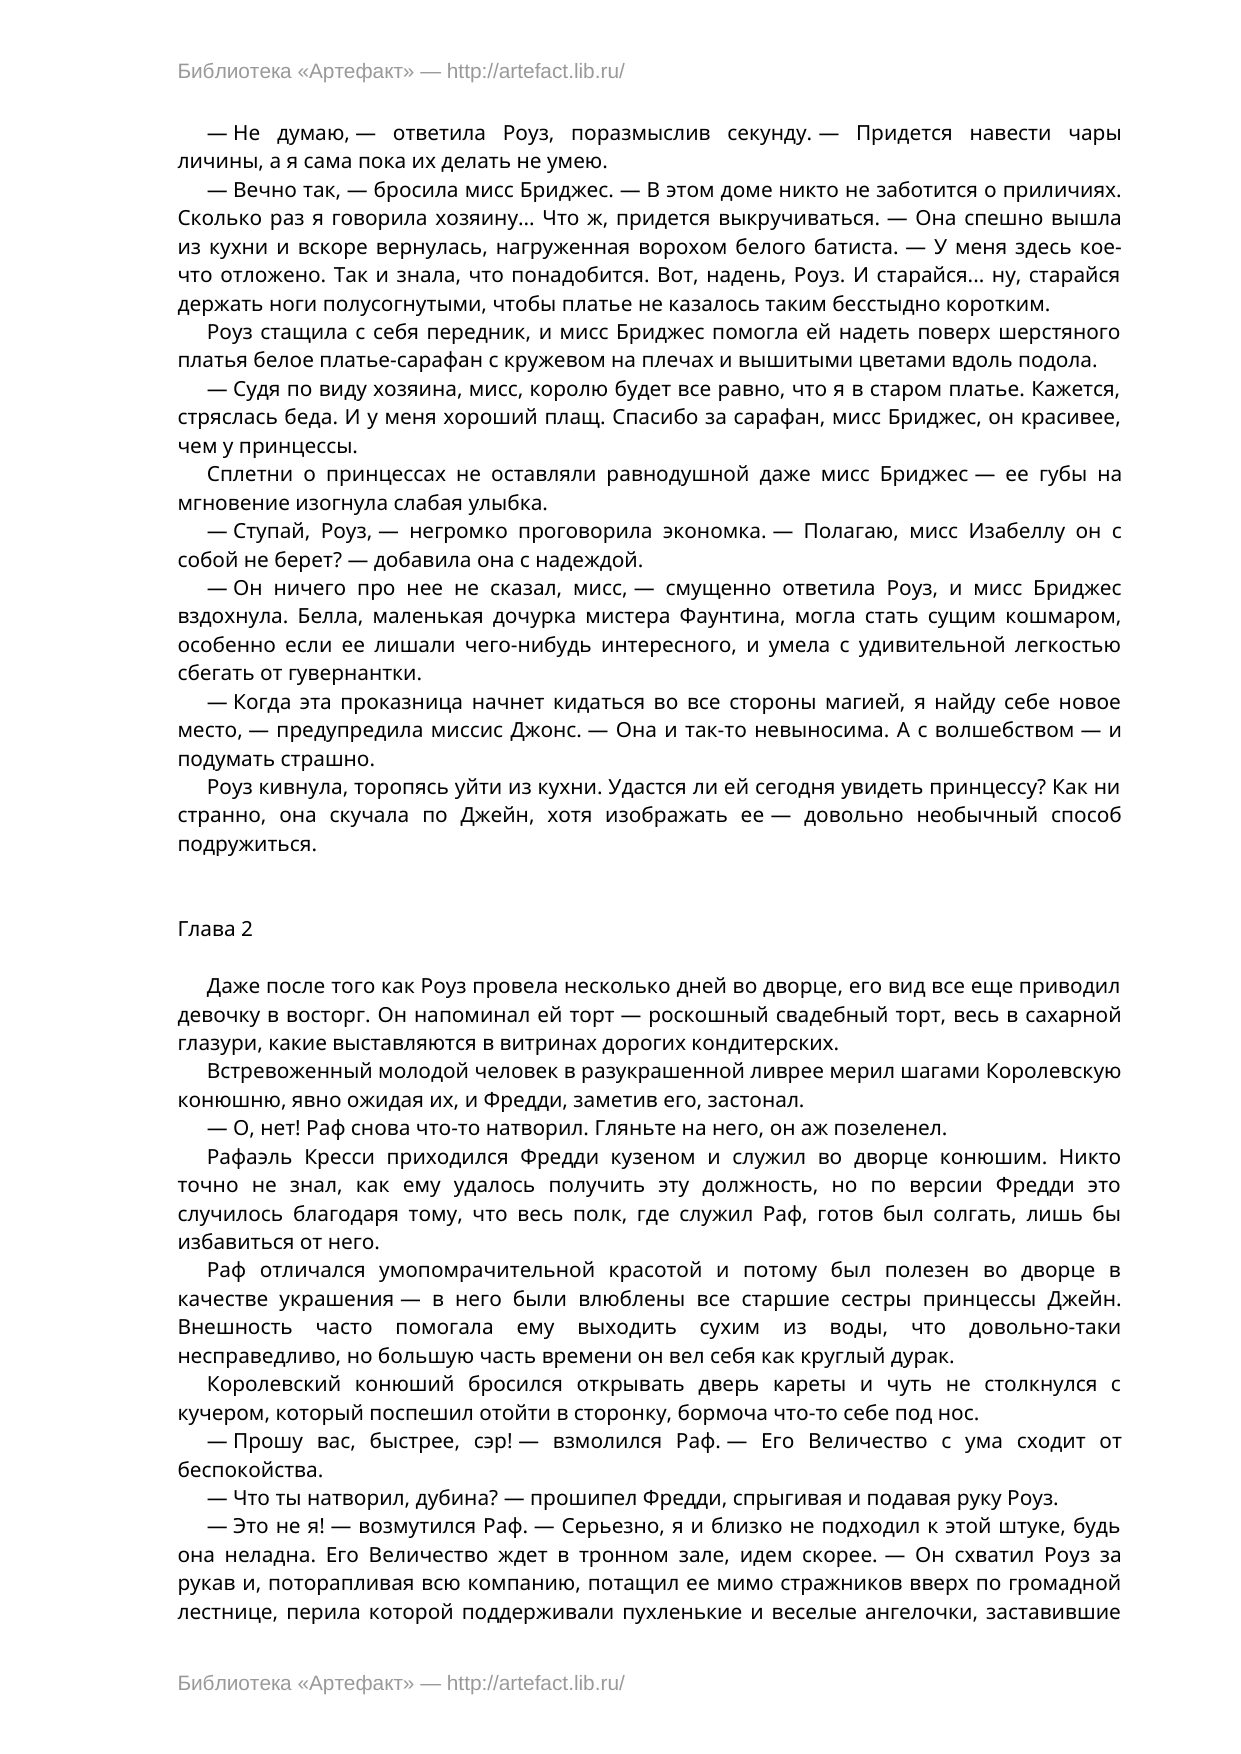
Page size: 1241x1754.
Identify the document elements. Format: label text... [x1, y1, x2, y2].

text — Не думаю, — ответила Роуз, поразмыслив секунду. — Придется навести чары личины, а я сама пока их делать не умею. [177, 118, 1122, 175]
text Рафаэль Кресси приходился Фредди кузеном и служил во дворце конюшим. Никто точно не знал, как ему удалось получить эту должность, но по версии Фредди это случилось благодаря тому, что весь полк, где служил Раф, готов был солгать, лишь бы избавиться от него. [177, 1142, 1122, 1256]
text Королевский конюший бросился открывать дверь кареты и чуть не столкнулся с кучером, который поспешил отойти в сторонку, бормоча что-то себе под нос. [177, 1369, 1122, 1426]
text Сплетни о принцессах не оставляли равнодушной даже мисс Бриджес — ее губы на мгновение изогнула слабая улыбка. [177, 459, 1122, 516]
text Встревоженный молодой человек в разукрашенной ливрее мерил шагами Королевскую конюшню, явно ожидая их, и Фредди, заметив его, застонал. [177, 1057, 1122, 1113]
text — Прошу вас, быстрее, сэр! — взмолился Раф. — Его Величество с ума сходит от беспокойства. [177, 1426, 1122, 1483]
text — Что ты натворил, дубина? — прошипел Фредди, спрыгивая и подавая руку Роуз. [177, 1483, 1122, 1512]
text — Когда эта проказница начнет кидаться во все стороны магией, я найду себе новое место, — предупредила миссис Джонс. — Она и так-то невыносима. А с волшебством — и подумать страшно. [177, 687, 1122, 772]
text — Судя по виду хозяина, мисс, королю будет все равно, что я в старом платье. Кажется, стряслась беда. И у меня хороший плащ. Спасибо за сарафан, мисс Бриджес, он красивее, чем у принцессы. [177, 374, 1122, 459]
subtitle Глава 2 [177, 914, 1122, 943]
text — Он ничего про нее не сказал, мисс, — смущенно ответила Роуз, и мисс Бриджес вздохнула. Белла, маленькая дочурка мистера Фаунтина, могла стать сущим кошмаром, особенно если ее лишали чего-нибудь интересного, и умела с удивительной легкостью сбегать от гувернантки. [177, 573, 1122, 687]
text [177, 1512, 1122, 1625]
text — О, нет! Раф снова что-то натворил. Гляньте на него, он аж позеленел. [177, 1113, 1122, 1142]
text Даже после того как Роуз провела несколько дней во дворце, его вид все еще приводил девочку в восторг. Он напоминал ей торт — роскошный свадебный торт, весь в сахарной глазури, какие выставляются в витринах дорогих кондитерских. [177, 971, 1122, 1057]
text — Ступай, Роуз, — негромко проговорила экономка. — Полагаю, мисс Изабеллу он с собой не берет? — добавила она с надеждой. [177, 516, 1122, 573]
text Раф отличался умопомрачительной красотой и потому был полезен во дворце в качестве украшения — в него были влюблены все старшие сестры принцессы Джейн. Внешность часто помогала ему выходить сухим из воды, что довольно-таки несправедливо, но большую часть времени он вел себя как круглый дурак. [177, 1256, 1122, 1369]
text — Вечно так, — бросила мисс Бриджес. — В этом доме никто не заботится о приличиях. Сколько раз я говорила хозяину... Что ж, придется выкручиваться. — Она спешно вышла из кухни и вскоре вернулась, нагруженная ворохом белого батиста. — У меня здесь кое-что отложено. Так и знала, что понадобится. Вот, надень, Роуз. И старайся... ну, старайся держать ноги полусогнутыми, чтобы платье не казалось таким бесстыдно коротким. [177, 175, 1122, 317]
text Роуз стащила с себя передник, и мисс Бриджес помогла ей надеть поверх шерстяного платья белое платье-сарафан с кружевом на плечах и вышитыми цветами вдоль подола. [177, 317, 1122, 374]
text Роуз кивнула, торопясь уйти из кухни. Удастся ли ей сегодня увидеть принцессу? Как ни странно, она скучала по Джейн, хотя изображать ее — довольно необычный способ подружиться. [177, 772, 1122, 857]
